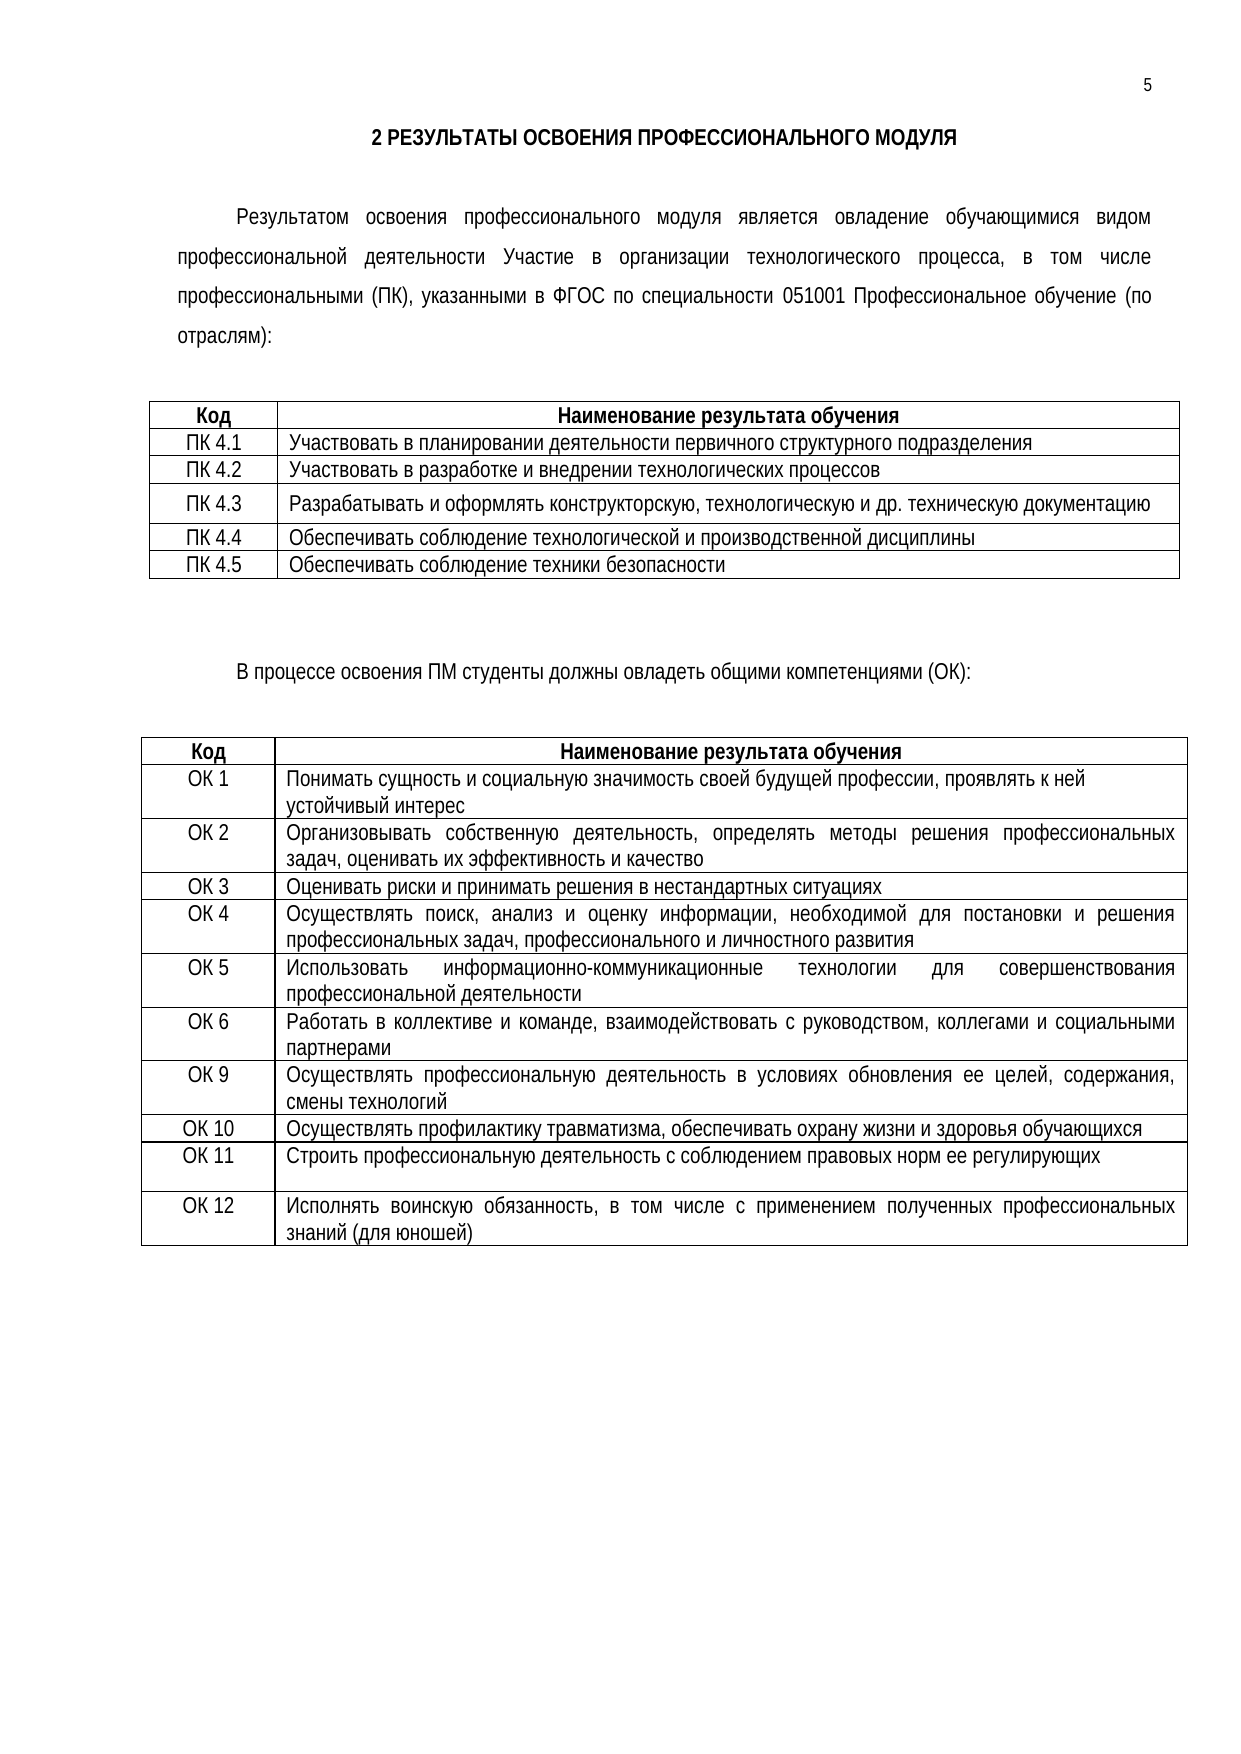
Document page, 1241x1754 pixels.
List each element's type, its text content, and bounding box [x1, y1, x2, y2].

table_cell Организовывать собственную деятельность, определять методы решения профессиональных задач, оценивать их эффективность и качество [276, 819, 1187, 872]
table_cell Оценивать риски и принимать решения в нестандартных ситуациях [276, 873, 1187, 899]
table_cell ОК 1 [142, 765, 274, 818]
table_cell Разрабатывать и оформлять конструкторскую, технологическую и др. техническую документацию [278, 484, 1179, 523]
table_cell Осуществлять профессиональную деятельность в условиях обновления ее целей, содержания, смены технологий [276, 1061, 1187, 1114]
table_header Код [150, 402, 277, 428]
table_cell Осуществлять профилактику травматизма, обеспечивать охрану жизни и здоровья обучающихся [276, 1115, 1187, 1141]
table_cell ОК 4 [142, 900, 274, 953]
table_header Код [142, 738, 274, 764]
text В процессе освоения ПМ студенты должны овладеть общими компетенциями (ОК): [177, 658, 1152, 684]
table_cell ОК 3 [142, 873, 274, 899]
table_cell ПК 4.5 [150, 551, 277, 578]
table_cell ОК 10 [142, 1115, 274, 1141]
table_header Наименование результата обучения [276, 738, 1187, 764]
table_cell Обеспечивать соблюдение техники безопасности [278, 551, 1179, 578]
table_cell ОК 2 [142, 819, 274, 872]
table_cell ОК 5 [142, 954, 274, 1007]
table_cell Осуществлять поиск, анализ и оценку информации, необходимой для постановки и решения профессиональных задач, профессионального и личностного развития [276, 900, 1187, 953]
table_cell Строить профессиональную деятельность с соблюдением правовых норм ее регулирующих [276, 1143, 1187, 1191]
table_cell Участвовать в разработке и внедрении технологических процессов [278, 456, 1179, 483]
table_cell ПК 4.4 [150, 524, 277, 550]
table_cell ОК 11 [142, 1143, 274, 1191]
table_cell ПК 4.3 [150, 484, 277, 523]
table_cell Участвовать в планировании деятельности первичного структурного подразделения [278, 429, 1179, 455]
table_cell Обеспечивать соблюдение технологической и производственной дисциплины [278, 524, 1179, 550]
table_cell ОК 12 [142, 1192, 274, 1245]
table_cell ОК 9 [142, 1061, 274, 1114]
table_cell Исполнять воинскую обязанность, в том числе с применением полученных профессиональных знаний (для юношей) [276, 1192, 1187, 1245]
table_cell Работать в коллективе и команде, взаимодействовать с руководством, коллегами и социальными партнерами [276, 1008, 1187, 1060]
table_header Наименование результата обучения [278, 402, 1179, 428]
table_cell ОК 6 [142, 1008, 274, 1060]
table_cell Понимать сущность и социальную значимость своей будущей профессии, проявлять к ней устойчивый интерес [276, 765, 1187, 818]
table_cell Использовать информационно-коммуникационные технологии для совершенствования профессиональной деятельности [276, 954, 1187, 1007]
text Результатом освоения профессионального модуля является овладение обучающимися видом профессиональной деятельности Участие в организации технологического процесса, в том числе профессиональными (ПК), указанными в ФГОС по специальности 051001 Профессиональное обучение (по отраслям): [177, 203, 1152, 348]
text 2 Результаты освоения профессионального модуля [177, 124, 1152, 150]
table_cell ПК 4.2 [150, 456, 277, 483]
table_cell ПК 4.1 [150, 429, 277, 455]
